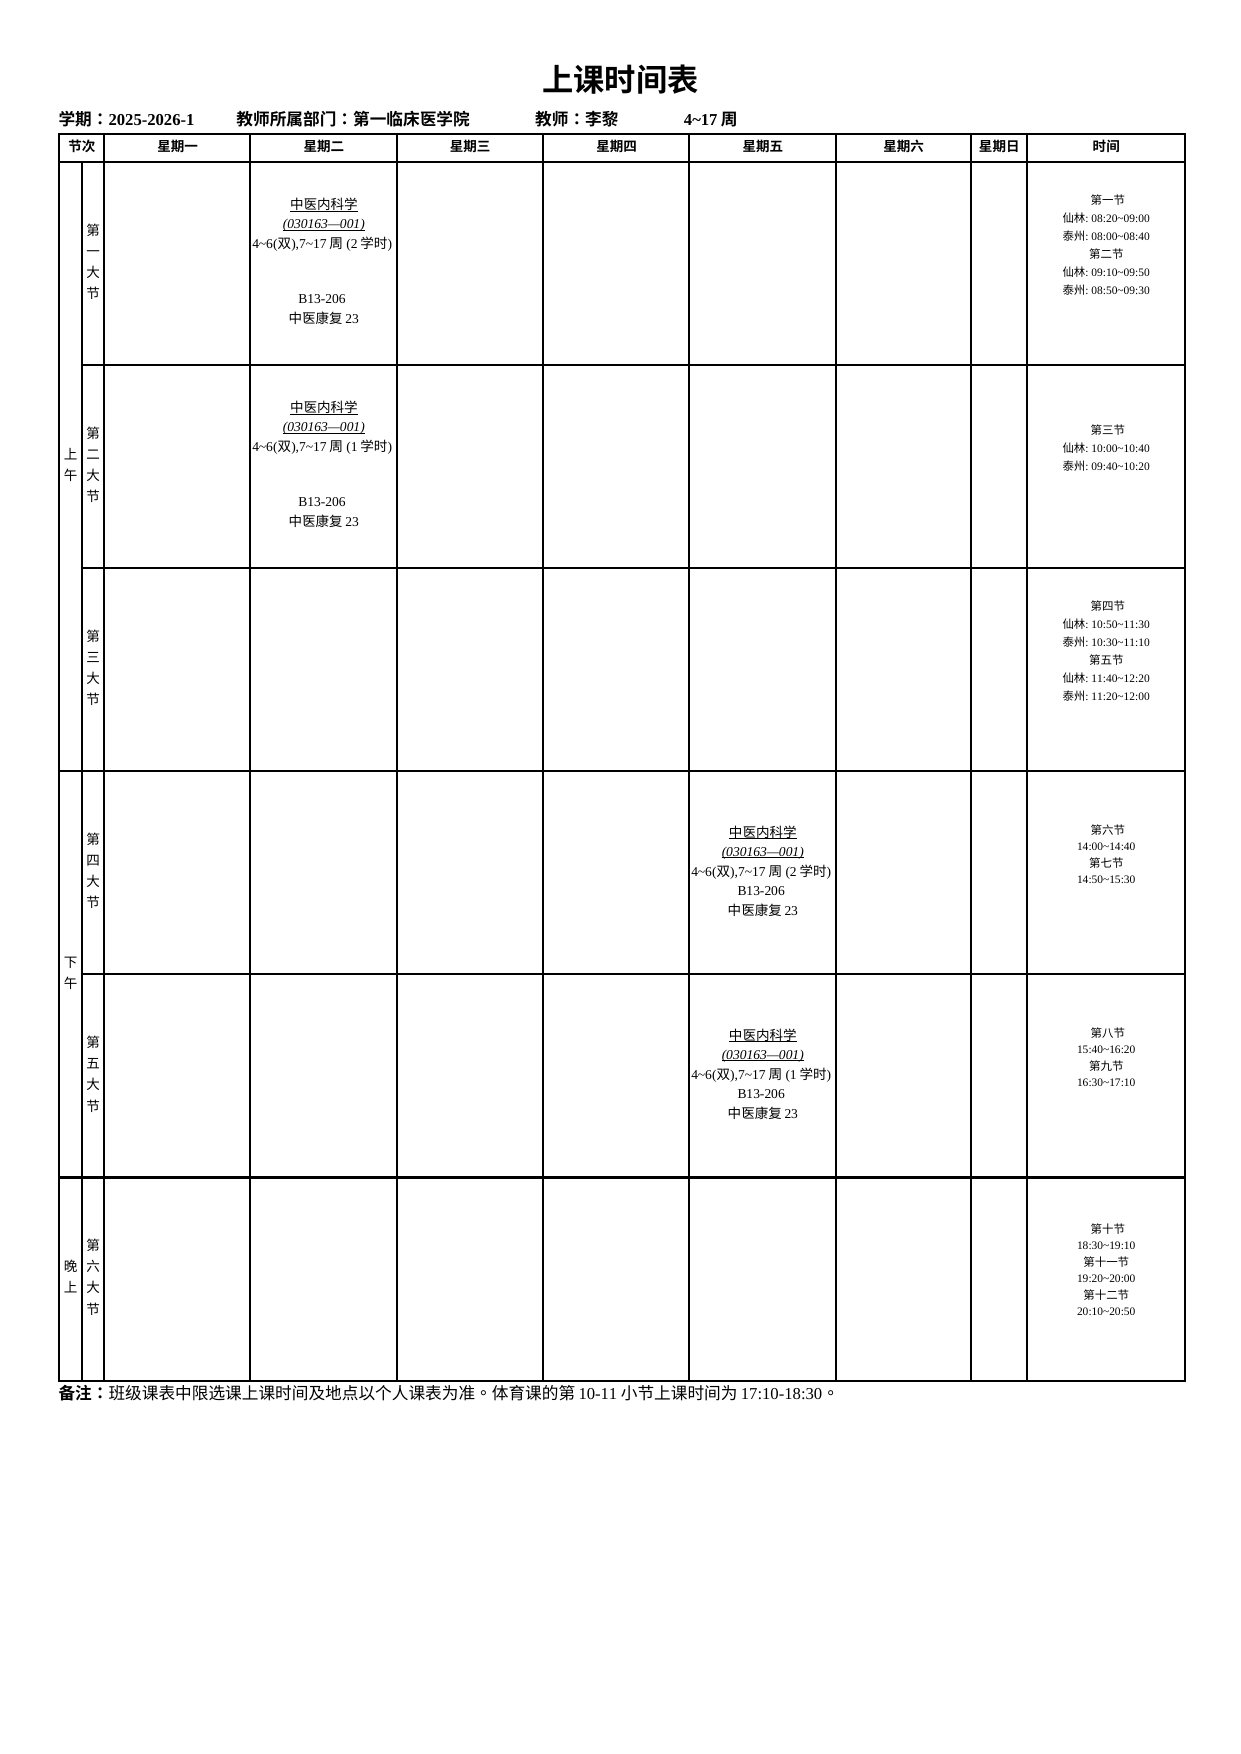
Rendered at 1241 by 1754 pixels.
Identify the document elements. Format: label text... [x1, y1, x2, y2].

text 备注：班级课表中限选课上课时间及地点以个人课表为准。体育课的第10-11小节上课时间为17:10-18:30。 [58, 1382, 1182, 1404]
table_cell 中医内科学 (030163—001) 4~6(双),7~17周 (1学时) B13-206 中医康复23 [690, 975, 835, 1176]
table_cell 中医内科学 (030163—001) 4~6(双),7~17周 (2学时) B13-206 中医康复23 [690, 772, 835, 973]
table_header 星期一 [105, 135, 249, 161]
table_cell [837, 1179, 970, 1379]
table_cell [690, 569, 835, 770]
table_cell 下午 [60, 772, 81, 1176]
table_cell [105, 772, 249, 973]
table_cell 第四大节 [83, 772, 103, 973]
table_cell [251, 1179, 396, 1379]
table_cell [398, 772, 542, 973]
table_cell [398, 1179, 542, 1379]
table_header 星期五 [690, 135, 835, 161]
table_cell [972, 772, 1026, 973]
table_cell 晚上 [60, 1179, 81, 1379]
table_cell 第五大节 [83, 975, 103, 1176]
table_cell [544, 569, 688, 770]
table_cell [544, 1179, 688, 1379]
table_header 星期二 [251, 135, 396, 161]
table_cell [544, 366, 688, 567]
table_cell 中医内科学 (030163—001) 4~6(双),7~17周 (1学时) B13-206 中医康复23 [251, 366, 396, 567]
table_cell [105, 569, 249, 770]
table_cell 中医内科学 (030163—001) 4~6(双),7~17周 (2学时) B13-206 中医康复23 [251, 163, 396, 364]
table_cell 上午 [60, 163, 81, 770]
table_header 节次 [60, 135, 103, 161]
table_cell 第一大节 [83, 163, 103, 364]
table_cell [105, 975, 249, 1176]
table_cell [105, 366, 249, 567]
table_cell [837, 569, 970, 770]
table_cell [251, 772, 396, 973]
table_cell 第三节 仙林: 10:00~10:40 泰州: 09:40~10:20 [1028, 366, 1184, 567]
table_cell [972, 975, 1026, 1176]
table_cell [837, 975, 970, 1176]
table_cell [105, 163, 249, 364]
table_header 星期四 [544, 135, 688, 161]
table_header 时间 [1028, 135, 1184, 161]
table_cell [690, 366, 835, 567]
table_cell [251, 569, 396, 770]
table_cell [105, 1179, 249, 1379]
table_cell [544, 163, 688, 364]
table_cell 第十节 18:30~19:10 第十一节 19:20~20:00 第十二节 20:10~20:50 [1028, 1179, 1184, 1379]
table_header 星期三 [398, 135, 542, 161]
table_cell [972, 366, 1026, 567]
table_cell [690, 1179, 835, 1379]
table_cell [972, 163, 1026, 364]
text 学期：2025-2026-1 教师所属部门：第一临床医学院 教师：李黎 4~17周 [58, 107, 1182, 130]
table_cell [398, 163, 542, 364]
table_cell 第六节 14:00~14:40 第七节 14:50~15:30 [1028, 772, 1184, 973]
table_cell [398, 975, 542, 1176]
table_header 星期日 [972, 135, 1026, 161]
table_cell 第一节 仙林: 08:20~09:00 泰州: 08:00~08:40 第二节 仙林: 09:10~09:50 泰州: 08:50~09:30 [1028, 163, 1184, 364]
table_cell [837, 366, 970, 567]
table_cell [251, 975, 396, 1176]
table_cell 第三大节 [83, 569, 103, 770]
table_cell 第六大节 [83, 1179, 103, 1379]
table_cell [544, 975, 688, 1176]
table_cell 第四节 仙林: 10:50~11:30 泰州: 10:30~11:10 第五节 仙林: 11:40~12:20 泰州: 11:20~12:00 [1028, 569, 1184, 770]
table_cell [837, 163, 970, 364]
table_cell [972, 569, 1026, 770]
table_cell [690, 163, 835, 364]
table_header 星期六 [837, 135, 970, 161]
text 上课时间表 [58, 58, 1182, 101]
table_cell 第八节 15:40~16:20 第九节 16:30~17:10 [1028, 975, 1184, 1176]
table_cell [544, 772, 688, 973]
table_cell [837, 772, 970, 973]
table_cell [972, 1179, 1026, 1379]
table_cell [398, 569, 542, 770]
table_cell [398, 366, 542, 567]
table_cell 第二大节 [83, 366, 103, 567]
